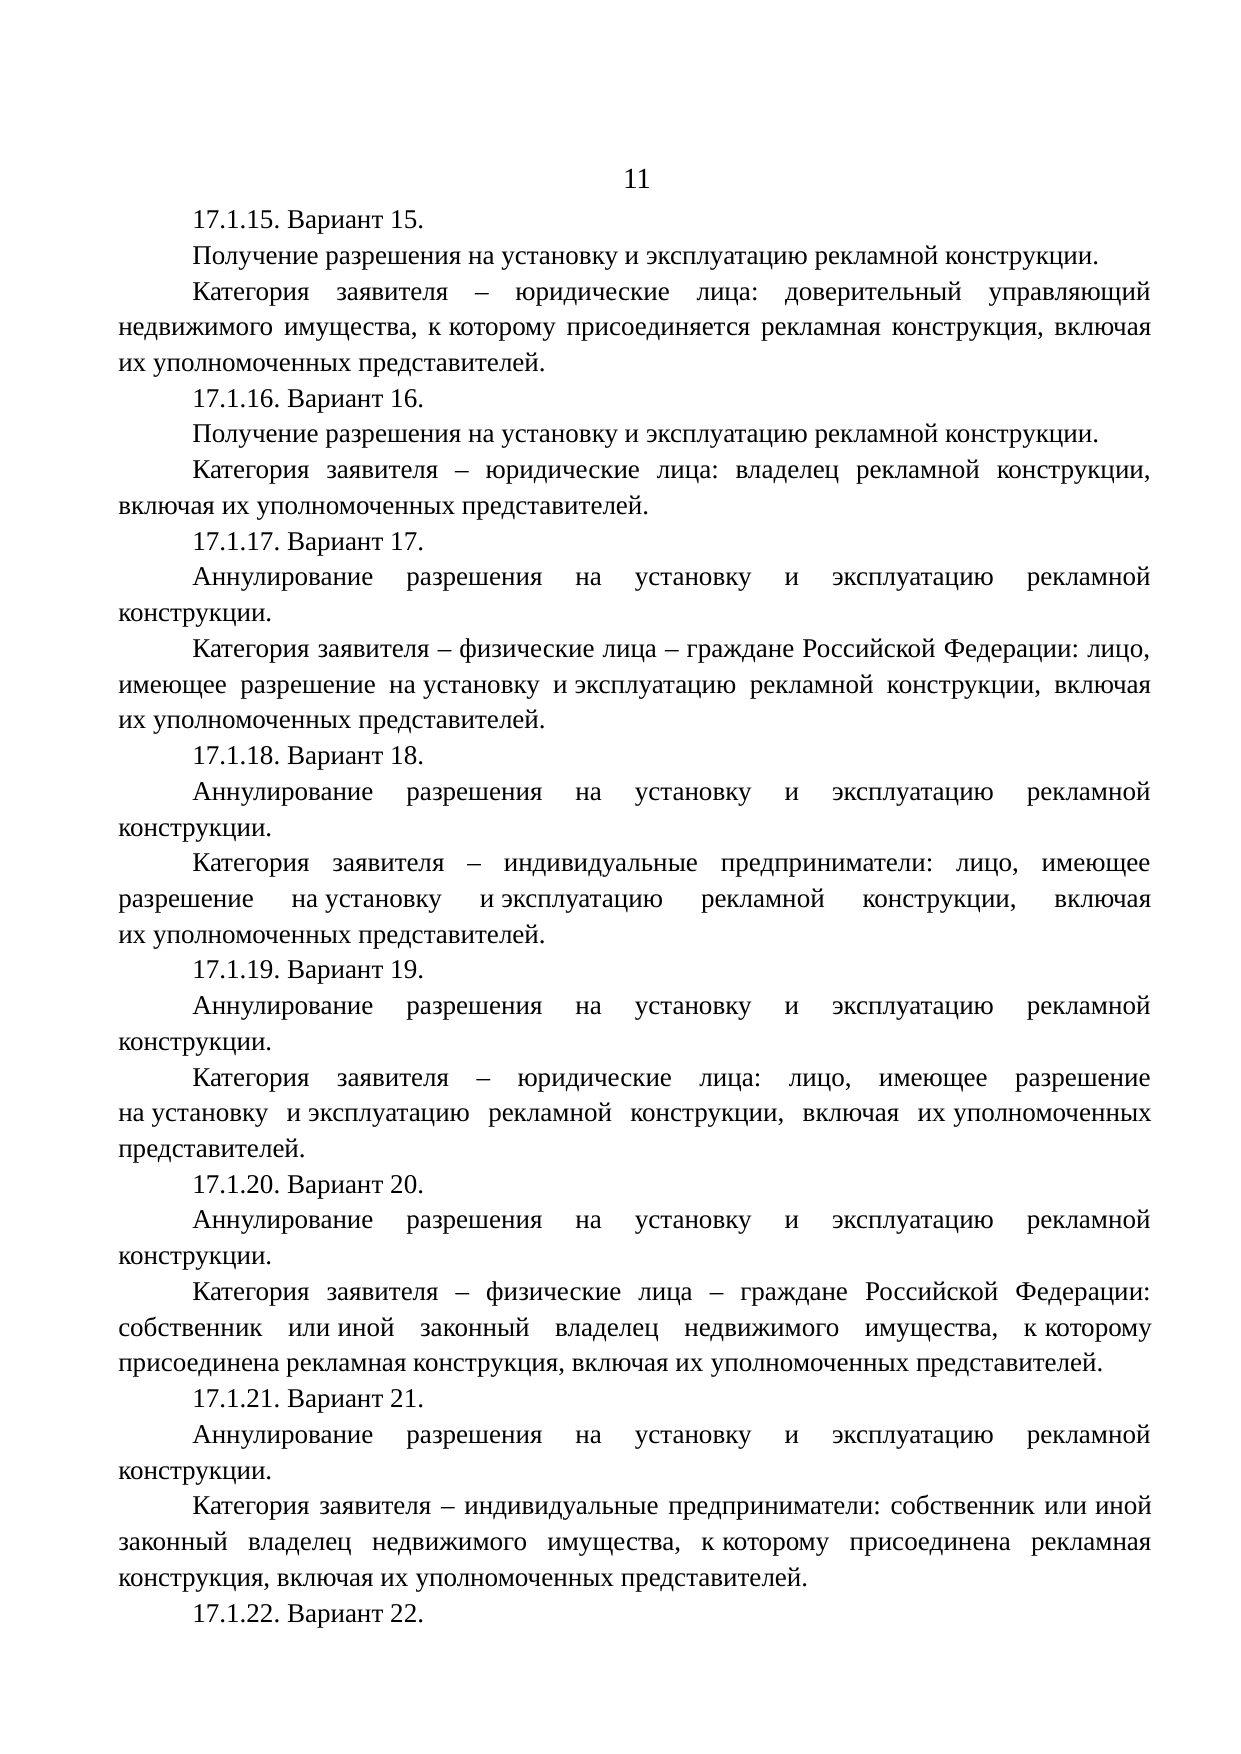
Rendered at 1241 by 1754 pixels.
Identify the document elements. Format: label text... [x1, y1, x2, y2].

text 17.1.18. Вариант 18. [118, 739, 1152, 770]
text Категория заявителя – индивидуальные предприниматели: собственник или иной законный владелец недвижимого имущества, к которому присоединена рекламная конструкция, включая их уполномоченных представителей. [118, 1489, 1152, 1592]
text Аннулирование разрешения на установку и эксплуатацию рекламной конструкции. [118, 561, 1152, 627]
text Категория заявителя – индивидуальные предприниматели: лицо, имеющее разрешение на установку и эксплуатацию рекламной конструкции, включая их уполномоченных представителей. [118, 846, 1152, 949]
text Аннулирование разрешения на установку и эксплуатацию рекламной конструкции. [118, 1204, 1152, 1271]
text Аннулирование разрешения на установку и эксплуатацию рекламной конструкции. [118, 1418, 1152, 1485]
text Аннулирование разрешения на установку и эксплуатацию рекламной конструкции. [118, 775, 1152, 842]
text 17.1.21. Вариант 21. [118, 1382, 1152, 1413]
text Категория заявителя – юридические лица: доверительный управляющий недвижимого имущества, к которому присоединяется рекламная конструкция, включая их уполномоченных представителей. [118, 275, 1152, 377]
text 17.1.20. Вариант 20. [118, 1168, 1152, 1199]
text Категория заявителя – юридические лица: лицо, имеющее разрешение на установку и эксплуатацию рекламной конструкции, включая их уполномоченных представителей. [118, 1061, 1152, 1163]
text Получение разрешения на установку и эксплуатацию рекламной конструкции. [118, 418, 1152, 449]
text 17.1.15. Вариант 15. [118, 203, 1152, 234]
text Получение разрешения на установку и эксплуатацию рекламной конструкции. [118, 239, 1152, 270]
text 17.1.19. Вариант 19. [118, 953, 1152, 985]
text 17.1.16. Вариант 16. [118, 382, 1152, 413]
text Категория заявителя – физические лица – граждане Российской Федерации: лицо, имеющее разрешение на установку и эксплуатацию рекламной конструкции, включая их уполномоченных представителей. [118, 632, 1152, 734]
text Аннулирование разрешения на установку и эксплуатацию рекламной конструкции. [118, 989, 1152, 1056]
text Категория заявителя – юридические лица: владелец рекламной конструкции, включая их уполномоченных представителей. [118, 453, 1152, 520]
text Категория заявителя – физические лица – граждане Российской Федерации: собственник или иной законный владелец недвижимого имущества, к которому присоединена рекламная конструкция, включая их уполномоченных представителей. [118, 1275, 1152, 1378]
text 17.1.22. Вариант 22. [118, 1597, 1152, 1628]
text 17.1.17. Вариант 17. [118, 525, 1152, 556]
